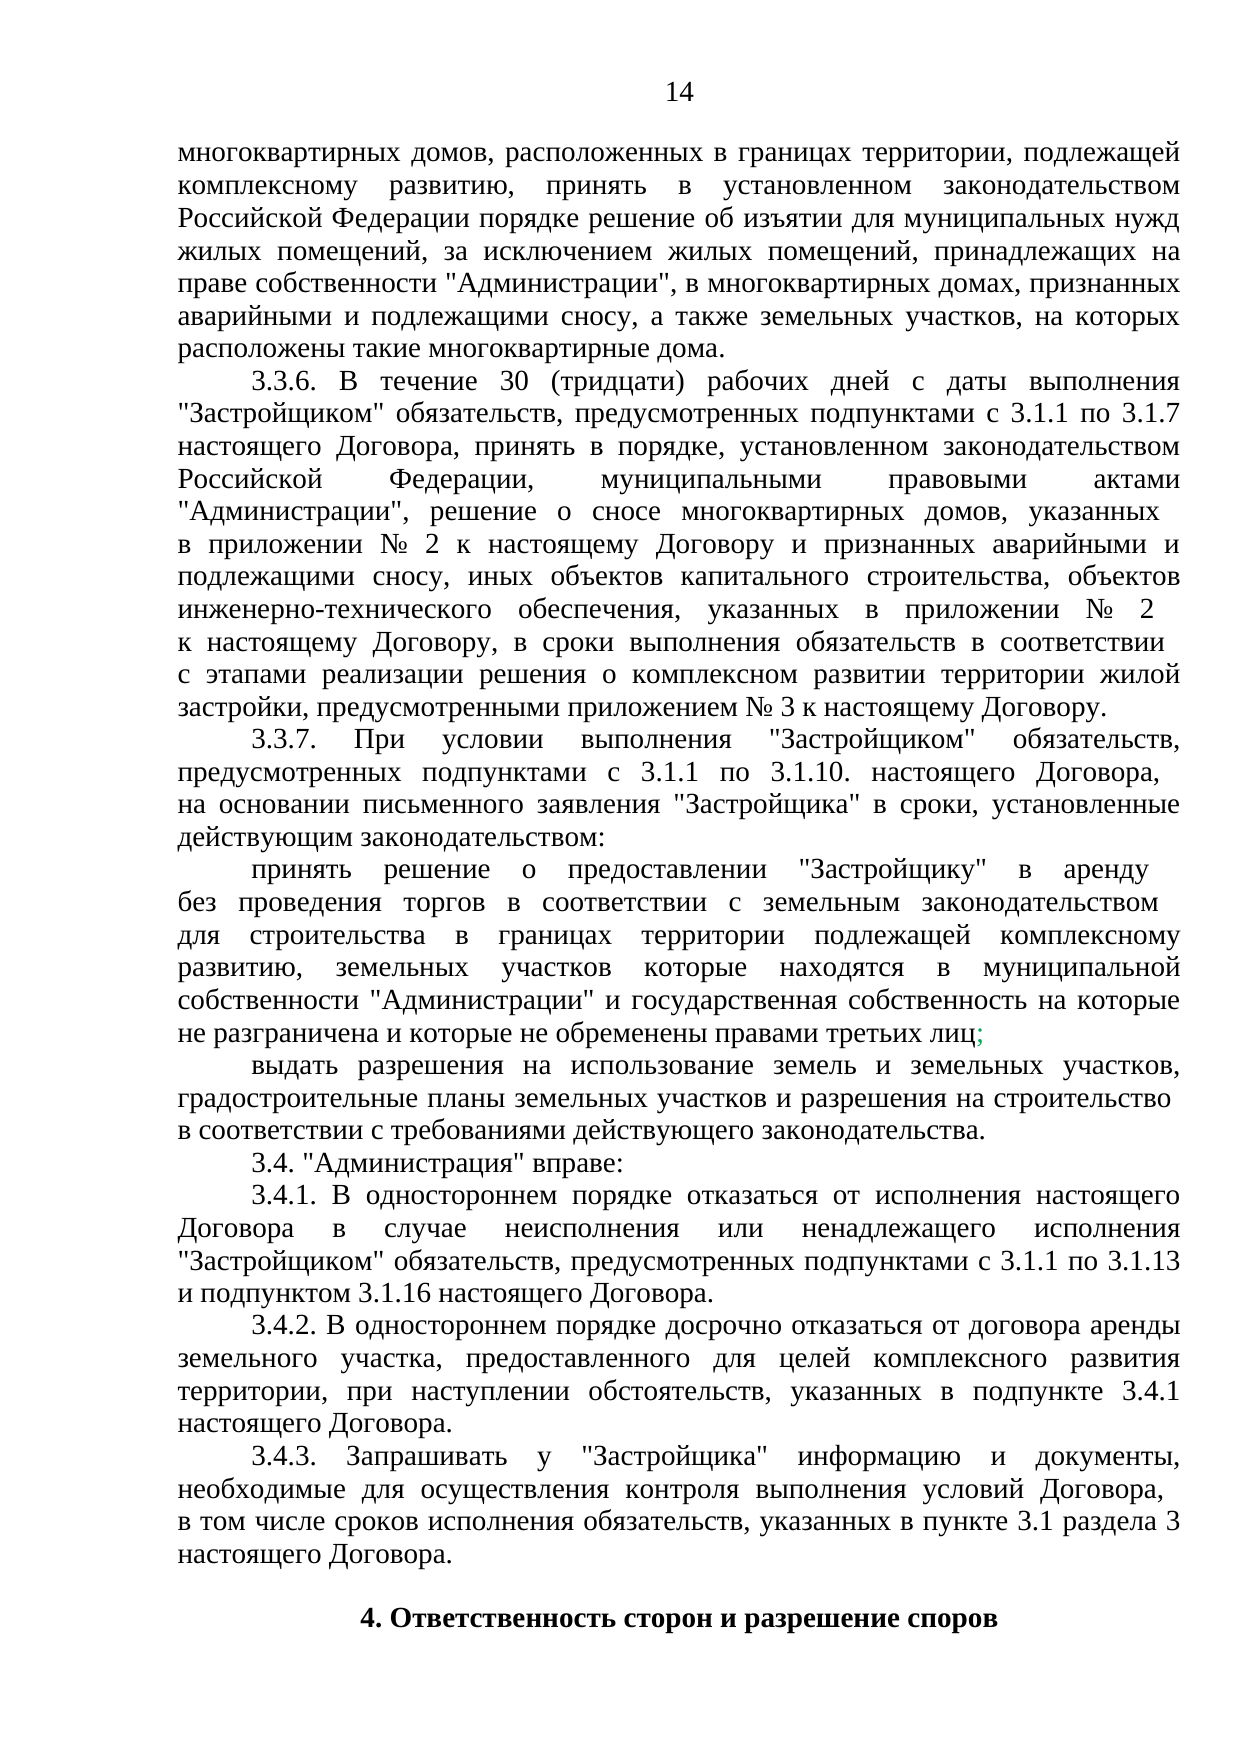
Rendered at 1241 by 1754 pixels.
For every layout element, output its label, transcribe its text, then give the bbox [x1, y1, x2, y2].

text 4. Ответственность сторон и разрешение споров [177, 1602, 1181, 1634]
text 3.3.6. В течение 30 (тридцати) рабочих дней с даты выполнения "Застройщиком" обязательств, предусмотренных подпунктами с 3.1.1 по 3.1.7 настоящего Договора, принять в порядке, установленном законодательством Российской Федерации, муниципальными правовыми актами "Администрации", решение о сносе многоквартирных домов, указанных в приложении № 2 к настоящему Договору и признанных аварийными и подлежащими сносу, иных объектов капитального строительства, объектов инженерно-технического обеспечения, указанных в приложении № 2 к настоящему Договору, в сроки выполнения обязательств в соответствии с этапами реализации решения о комплексном развитии территории жилой застройки, предусмотренными приложением № 3 к настоящему Договору. [177, 364, 1181, 722]
text 3.4.1. В одностороннем порядке отказаться от исполнения настоящего Договора в случае неисполнения или ненадлежащего исполнения "Застройщиком" обязательств, предусмотренных подпунктами с 3.1.1 по 3.1.13 и подпунктом 3.1.16 настоящего Договора. [177, 1178, 1181, 1309]
text 3.3.7. При условии выполнения "Застройщиком" обязательств, предусмотренных подпунктами с 3.1.1 по 3.1.10. настоящего Договора, на основании письменного заявления "Застройщика" в сроки, установленные действующим законодательством: [177, 722, 1181, 853]
text 3.4.3. Запрашивать у "Застройщика" информацию и документы, необходимые для осуществления контроля выполнения условий Договора, в том числе сроков исполнения обязательств, указанных в пункте 3.1 раздела 3 настоящего Договора. [177, 1439, 1181, 1569]
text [177, 136, 1181, 364]
text 3.4. "Администрация" вправе: [251, 1146, 1181, 1178]
text выдать разрешения на использование земель и земельных участков, градостроительные планы земельных участков и разрешения на строительство в соответствии с требованиями действующего законодательства. [177, 1048, 1181, 1146]
text 3.4.2. В одностороннем порядке досрочно отказаться от договора аренды земельного участка, предоставленного для целей комплексного развития территории, при наступлении обстоятельств, указанных в подпункте 3.4.1 настоящего Договора. [177, 1309, 1181, 1439]
text принять решение о предоставлении "Застройщику" в аренду без проведения торгов в соответствии с земельным законодательством для строительства в границах территории подлежащей комплексному развитию, земельных участков которые находятся в муниципальной собственности "Администрации" и государственная собственность на которые не разграничена и которые не обременены правами третьих лиц; [177, 853, 1181, 1048]
